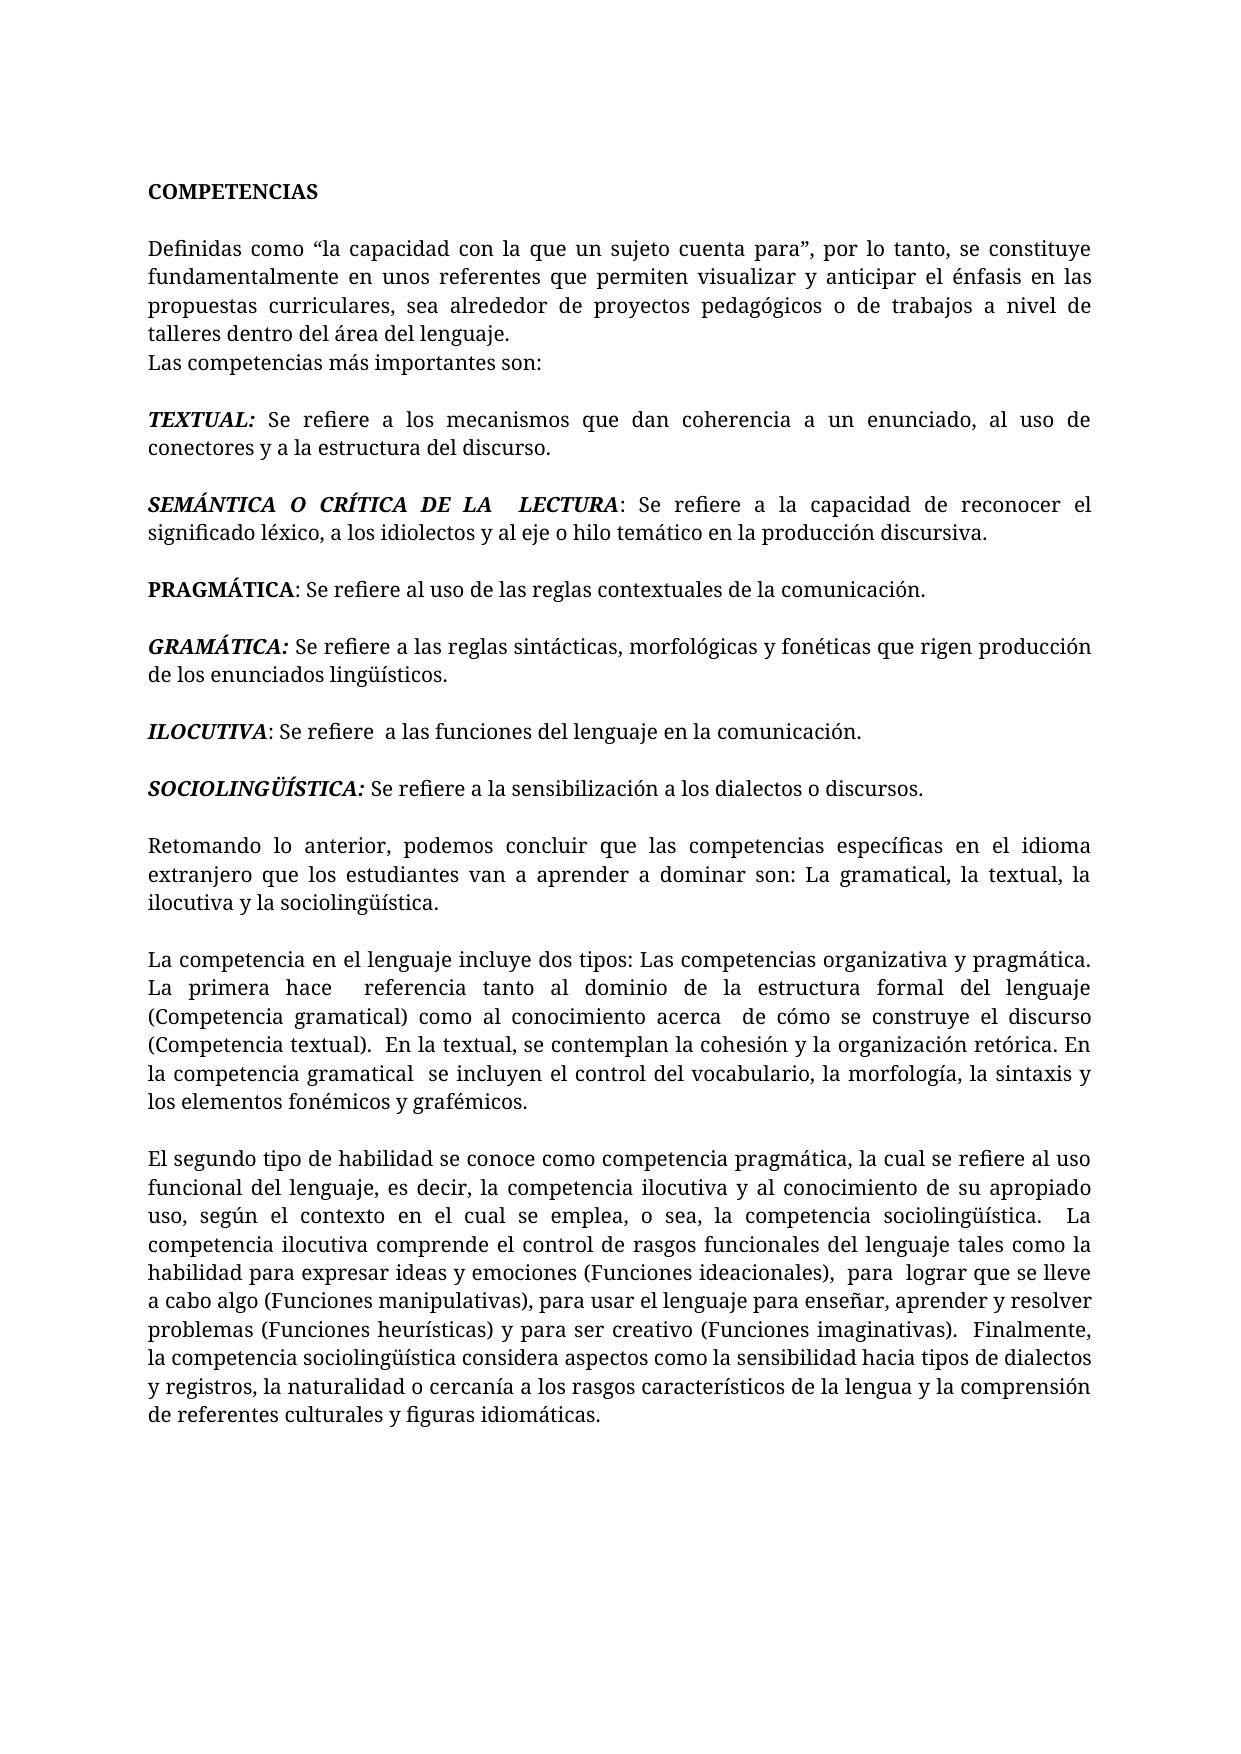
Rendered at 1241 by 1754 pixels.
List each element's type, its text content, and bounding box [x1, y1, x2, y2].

text COMPETENCIAS [148, 177, 1093, 206]
text La competencia en el lenguaje incluye dos tipos: Las competencias organizativa y pragmática. La primera hace referencia tanto al dominio de la estructura formal del lenguaje (Competencia gramatical) como al conocimiento acerca de cómo se construye el discurso (Competencia textual). En la textual, se contemplan la cohesión y la organización retórica. En la competencia gramatical se incluyen el control del vocabulario, la morfología, la sintaxis y los elementos fonémicos y grafémicos. [148, 945, 1093, 1116]
text Definidas como “la capacidad con la que un sujeto cuenta para”, por lo tanto, se constituye fundamentalmente en unos referentes que permiten visualizar y anticipar el énfasis en las propuestas curriculares, sea alrededor de proyectos pedagógicos o de trabajos a nivel de talleres dentro del área del lenguaje. [148, 234, 1093, 348]
text PRAGMÁTICA: Se refiere al uso de las reglas contextuales de la comunicación. [148, 575, 1093, 604]
text El segundo tipo de habilidad se conoce como competencia pragmática, la cual se refiere al uso funcional del lenguaje, es decir, la competencia ilocutiva y al conocimiento de su apropiado uso, según el contexto en el cual se emplea, o sea, la competencia sociolingüística. La competencia ilocutiva comprende el control de rasgos funcionales del lenguaje tales como la habilidad para expresar ideas y emociones (Funciones ideacionales), para lograr que se lleve a cabo algo (Funciones manipulativas), para usar el lenguaje para enseñar, aprender y resolver problemas (Funciones heurísticas) y para ser creativo (Funciones imaginativas). Finalmente, la competencia sociolingüística considera aspectos como la sensibilidad hacia tipos de dialectos y registros, la naturalidad o cercanía a los rasgos característicos de la lengua y la comprensión de referentes culturales y figuras idiomáticas. [148, 1144, 1093, 1429]
text SEMÁNTICA O CRÍTICA DE LA LECTURA: Se refiere a la capacidad de reconocer el significado léxico, a los idiolectos y al eje o hilo temático en la producción discursiva. [148, 490, 1093, 547]
text ILOCUTIVA: Se refiere a las funciones del lenguaje en la comunicación. [148, 717, 1093, 746]
text Retomando lo anterior, podemos concluir que las competencias específicas en el idioma extranjero que los estudiantes van a aprender a dominar son: La gramatical, la textual, la ilocutiva y la sociolingüística. [148, 831, 1093, 917]
text GRAMÁTICA: Se refiere a las reglas sintácticas, morfológicas y fonéticas que rigen producción de los enunciados lingüísticos. [148, 632, 1093, 689]
text Las competencias más importantes son: [148, 348, 1093, 376]
text SOCIOLINGÜÍSTICA: Se refiere a la sensibilización a los dialectos o discursos. [148, 774, 1093, 803]
text TEXTUAL: Se refiere a los mecanismos que dan coherencia a un enunciado, al uso de conectores y a la estructura del discurso. [148, 405, 1093, 462]
